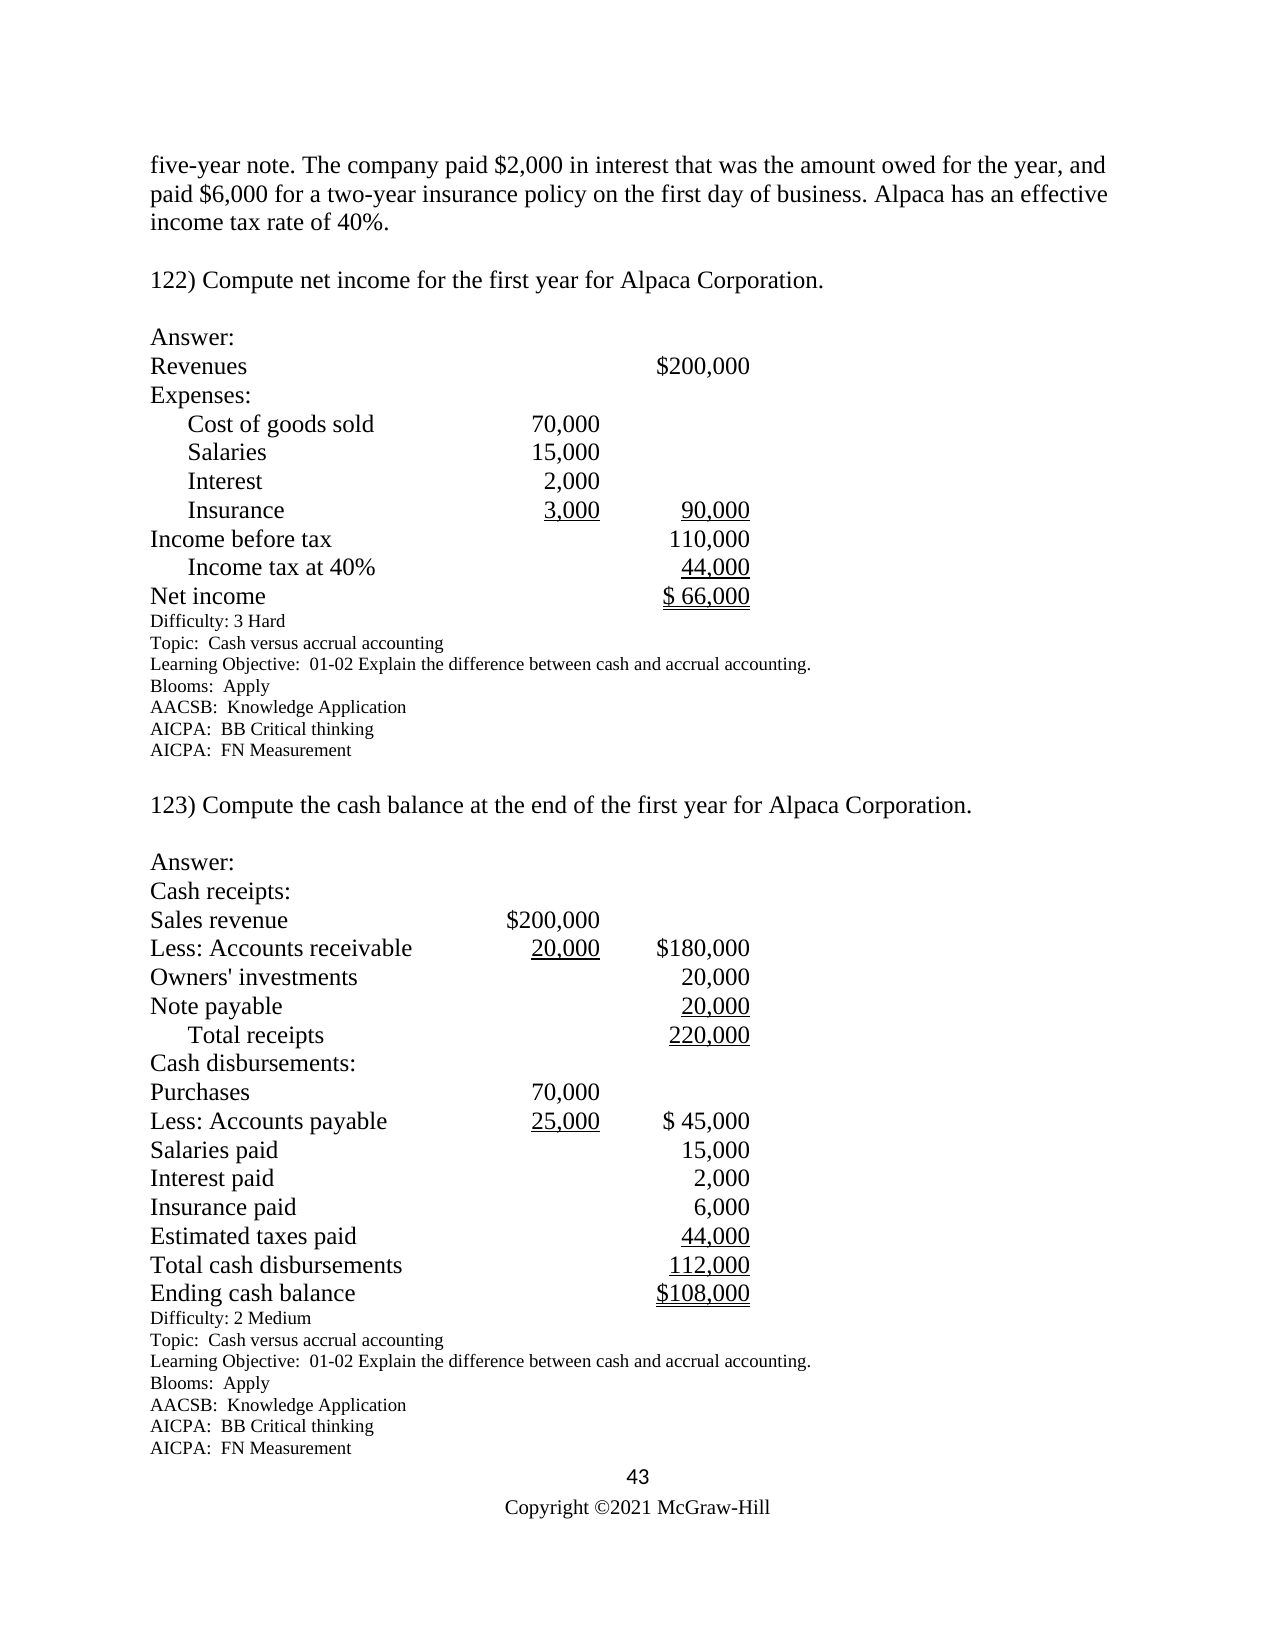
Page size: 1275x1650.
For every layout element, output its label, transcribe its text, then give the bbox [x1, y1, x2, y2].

text Note payable 20,000 [150, 991, 1125, 1020]
text Topic: Cash versus accrual accounting [150, 1329, 1125, 1350]
text Owners' investments 20,000 [150, 962, 1125, 991]
text Sales revenue $200,000 [150, 905, 1125, 933]
text Learning Objective: 01-02 Explain the difference between cash and accrual accounting. [150, 653, 1125, 675]
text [150, 150, 1125, 236]
text Answer: [150, 847, 1125, 876]
text AICPA: BB Critical thinking [150, 718, 1125, 739]
text Blooms: Apply [150, 1372, 1125, 1393]
text AICPA: BB Critical thinking [150, 1415, 1125, 1437]
text Cash receipts: [150, 876, 1125, 905]
text Difficulty: 3 Hard [150, 610, 1125, 632]
text AICPA: FN Measurement [150, 739, 1125, 761]
text Blooms: Apply [150, 675, 1125, 696]
text Salaries paid 15,000 [150, 1135, 1125, 1163]
text Expenses: [150, 380, 1125, 409]
text Insurance paid 6,000 [150, 1192, 1125, 1221]
text Revenues $200,000 [150, 351, 1125, 380]
text Total cash disbursements 112,000 [150, 1250, 1125, 1278]
text 122) Compute net income for the first year for Alpaca Corporation. [150, 265, 1125, 294]
text Topic: Cash versus accrual accounting [150, 632, 1125, 653]
text Difficulty: 2 Medium [150, 1307, 1125, 1329]
text Insurance 3,000 90,000 [150, 495, 1125, 524]
text 123) Compute the cash balance at the end of the first year for Alpaca Corporation. [150, 790, 1125, 818]
text Interest paid 2,000 [150, 1163, 1125, 1192]
text Net income $ 66,000 [150, 581, 1125, 610]
text Income before tax 110,000 [150, 524, 1125, 552]
text Income tax at 40% 44,000 [150, 552, 1125, 581]
text Answer: [150, 322, 1125, 351]
text Estimated taxes paid 44,000 [150, 1221, 1125, 1250]
text Cost of goods sold 70,000 [150, 409, 1125, 437]
text Total receipts 220,000 [150, 1020, 1125, 1048]
text Less: Accounts payable 25,000 $ 45,000 [150, 1106, 1125, 1135]
text Salaries 15,000 [150, 437, 1125, 466]
text Less: Accounts receivable 20,000 $180,000 [150, 933, 1125, 962]
text Learning Objective: 01-02 Explain the difference between cash and accrual accounting. [150, 1350, 1125, 1372]
text Cash disbursements: [150, 1048, 1125, 1077]
text Purchases 70,000 [150, 1077, 1125, 1106]
text Interest 2,000 [150, 466, 1125, 495]
text AICPA: FN Measurement [150, 1437, 1125, 1458]
text Ending cash balance $108,000 [150, 1278, 1125, 1307]
text AACSB: Knowledge Application [150, 1393, 1125, 1415]
text AACSB: Knowledge Application [150, 696, 1125, 718]
